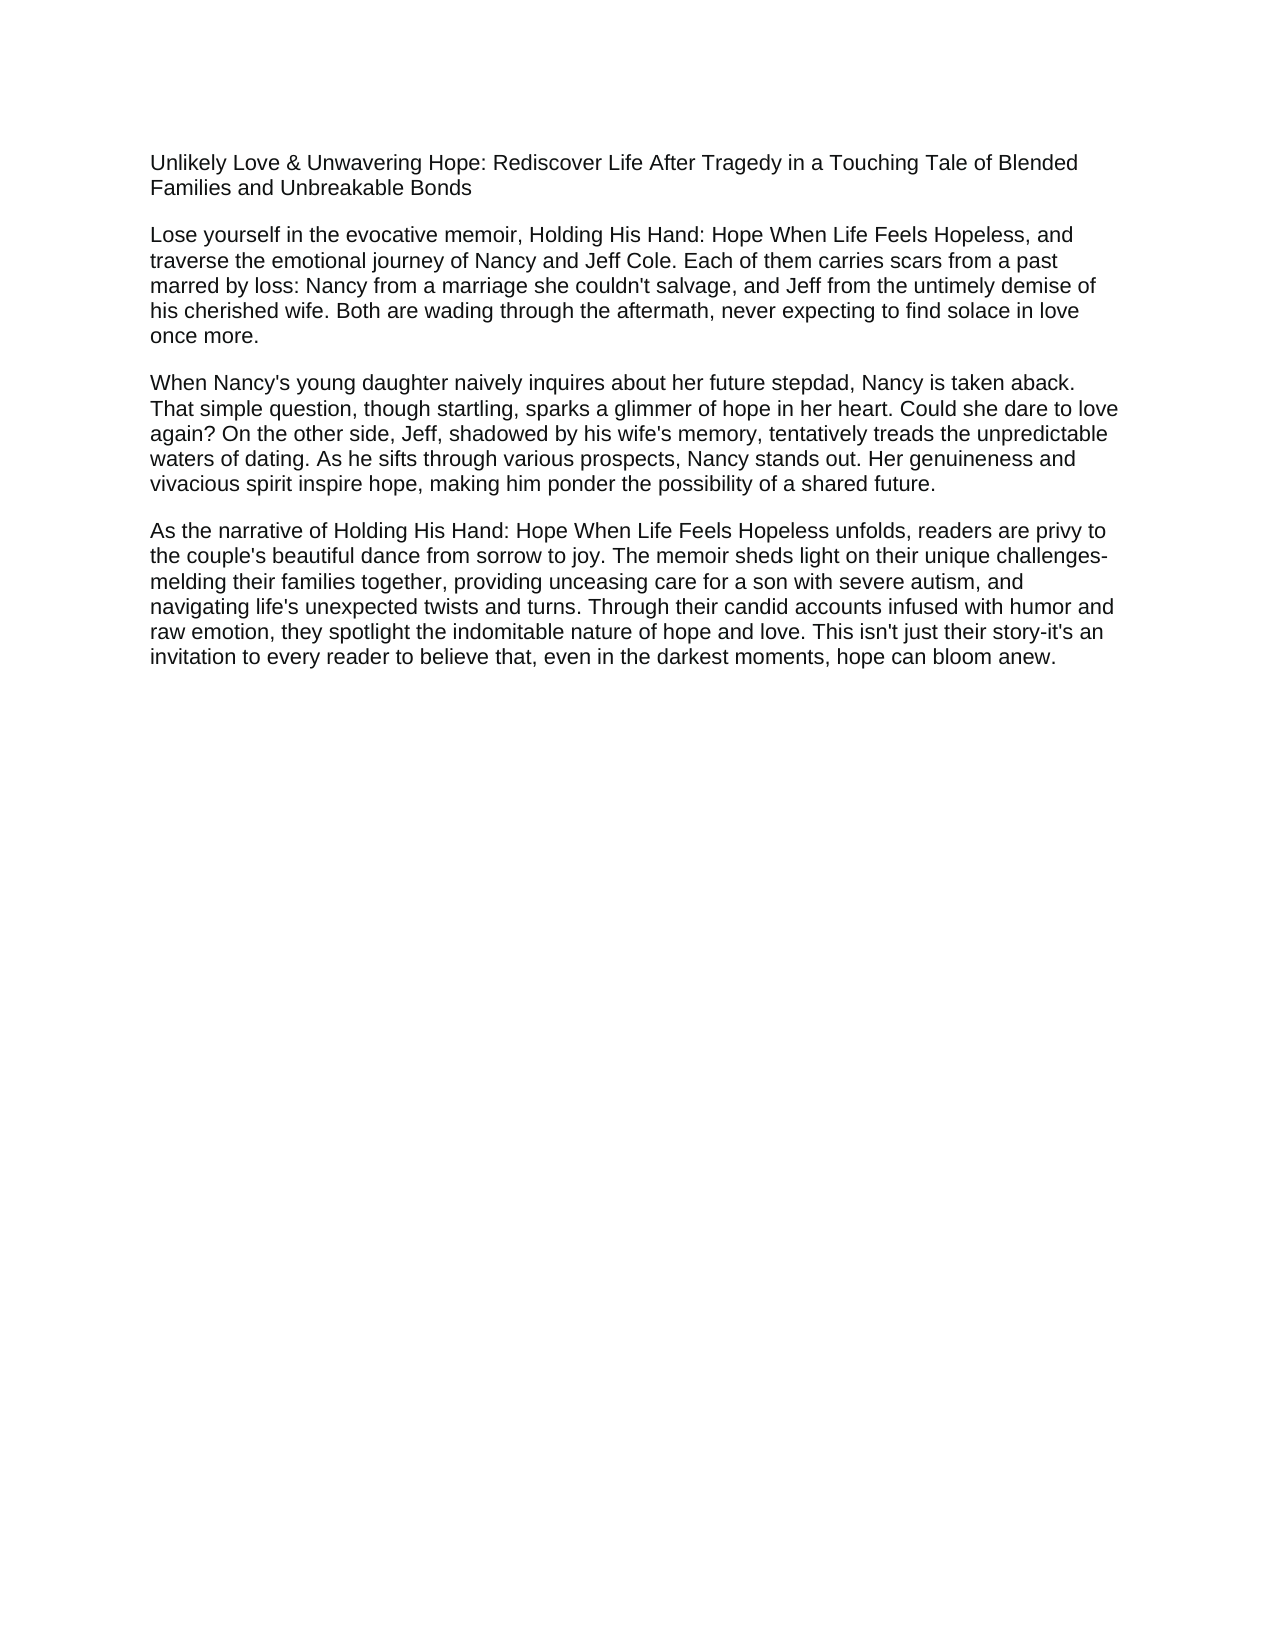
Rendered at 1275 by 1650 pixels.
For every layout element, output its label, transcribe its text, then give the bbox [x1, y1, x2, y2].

text As the narrative of Holding His Hand: Hope When Life Feels Hopeless unfolds, readers are privy to the couple's beautiful dance from sorrow to joy. The memoir sheds light on their unique challenges-melding their families together, providing unceasing care for a son with severe autism, and navigating life's unexpected twists and turns. Through their candid accounts infused with humor and raw emotion, they spotlight the indomitable nature of hope and love. This isn't just their story-it's an invitation to every reader to believe that, even in the darkest moments, hope can bloom anew. [150, 518, 1125, 669]
text When Nancy's young daughter naively inquires about her future stepdad, Nancy is taken aback. That simple question, though startling, sparks a glimmer of hope in her heart. Could she dare to love again? On the other side, Jeff, shadowed by his wife's memory, tentatively treads the unpredictable waters of dating. As he sifts through various prospects, Nancy stands out. Her genuineness and vivacious spirit inspire hope, making him ponder the possibility of a shared future. [150, 370, 1125, 496]
text Lose yourself in the evocative memoir, Holding His Hand: Hope When Life Feels Hopeless, and traverse the emotional journey of Nancy and Jeff Cole. Each of them carries scars from a past marred by loss: Nancy from a marriage she couldn't salvage, and Jeff from the untimely demise of his cherished wife. Both are wading through the aftermath, never expecting to find solace in love once more. [150, 222, 1125, 348]
text Unlikely Love & Unwavering Hope: Rediscover Life After Tragedy in a Touching Tale of Blended Families and Unbreakable Bonds [150, 150, 1125, 200]
